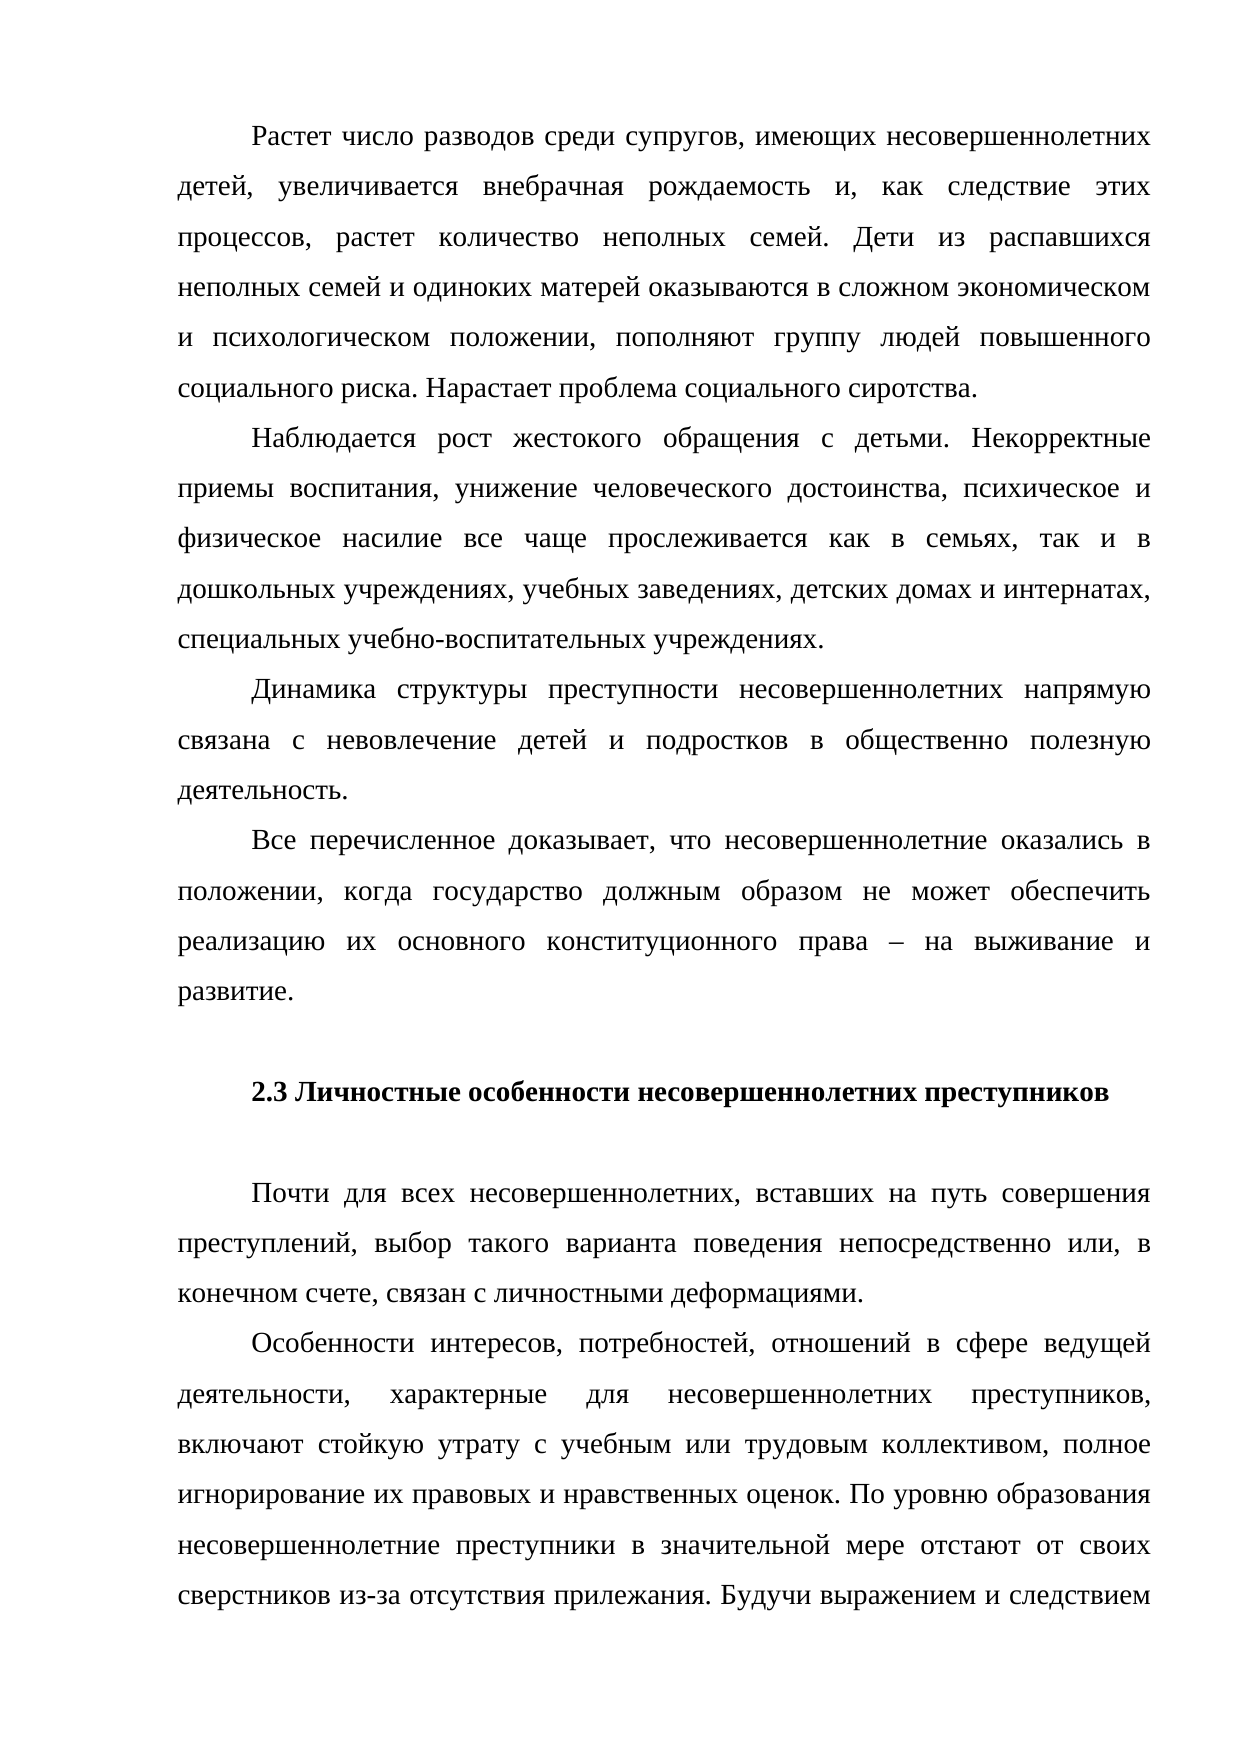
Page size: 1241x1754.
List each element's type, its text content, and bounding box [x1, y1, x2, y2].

text Динамика структуры преступности несовершеннолетних напрямую связана с невовлечение детей и подростков в общественно полезную деятельность. [177, 672, 1152, 806]
text Растет число разводов среди супругов, имеющих несовершеннолетних детей, увеличивается внебрачная рождаемость и, как следствие этих процессов, растет количество неполных семей. Дети из распавшихся неполных семей и одиноких матерей оказываются в сложном экономическом и психологическом положении, пополняют группу людей повышенного социального риска. Нарастает проблема социального сиротства. [177, 118, 1152, 403]
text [177, 1326, 1152, 1611]
text Все перечисленное доказывает, что несовершеннолетние оказались в положении, когда государство должным образом не может обеспечить реализацию их основного конституционного права – на выживание и развитие. [177, 822, 1152, 1007]
text Почти для всех несовершеннолетних, вставших на путь совершения преступлений, выбор такого варианта поведения непосредственно или, в конечном счете, связан с личностными деформациями. [177, 1175, 1152, 1309]
text Наблюдается рост жестокого обращения с детьми. Некорректные приемы воспитания, унижение человеческого достоинства, психическое и физическое насилие все чаще прослеживается как в семьях, так и в дошкольных учреждениях, учебных заведениях, детских домах и интернатах, специальных учебно-воспитательных учреждениях. [177, 420, 1152, 655]
text 2.3 Личностные особенности несовершеннолетних преступников [177, 1074, 1152, 1108]
